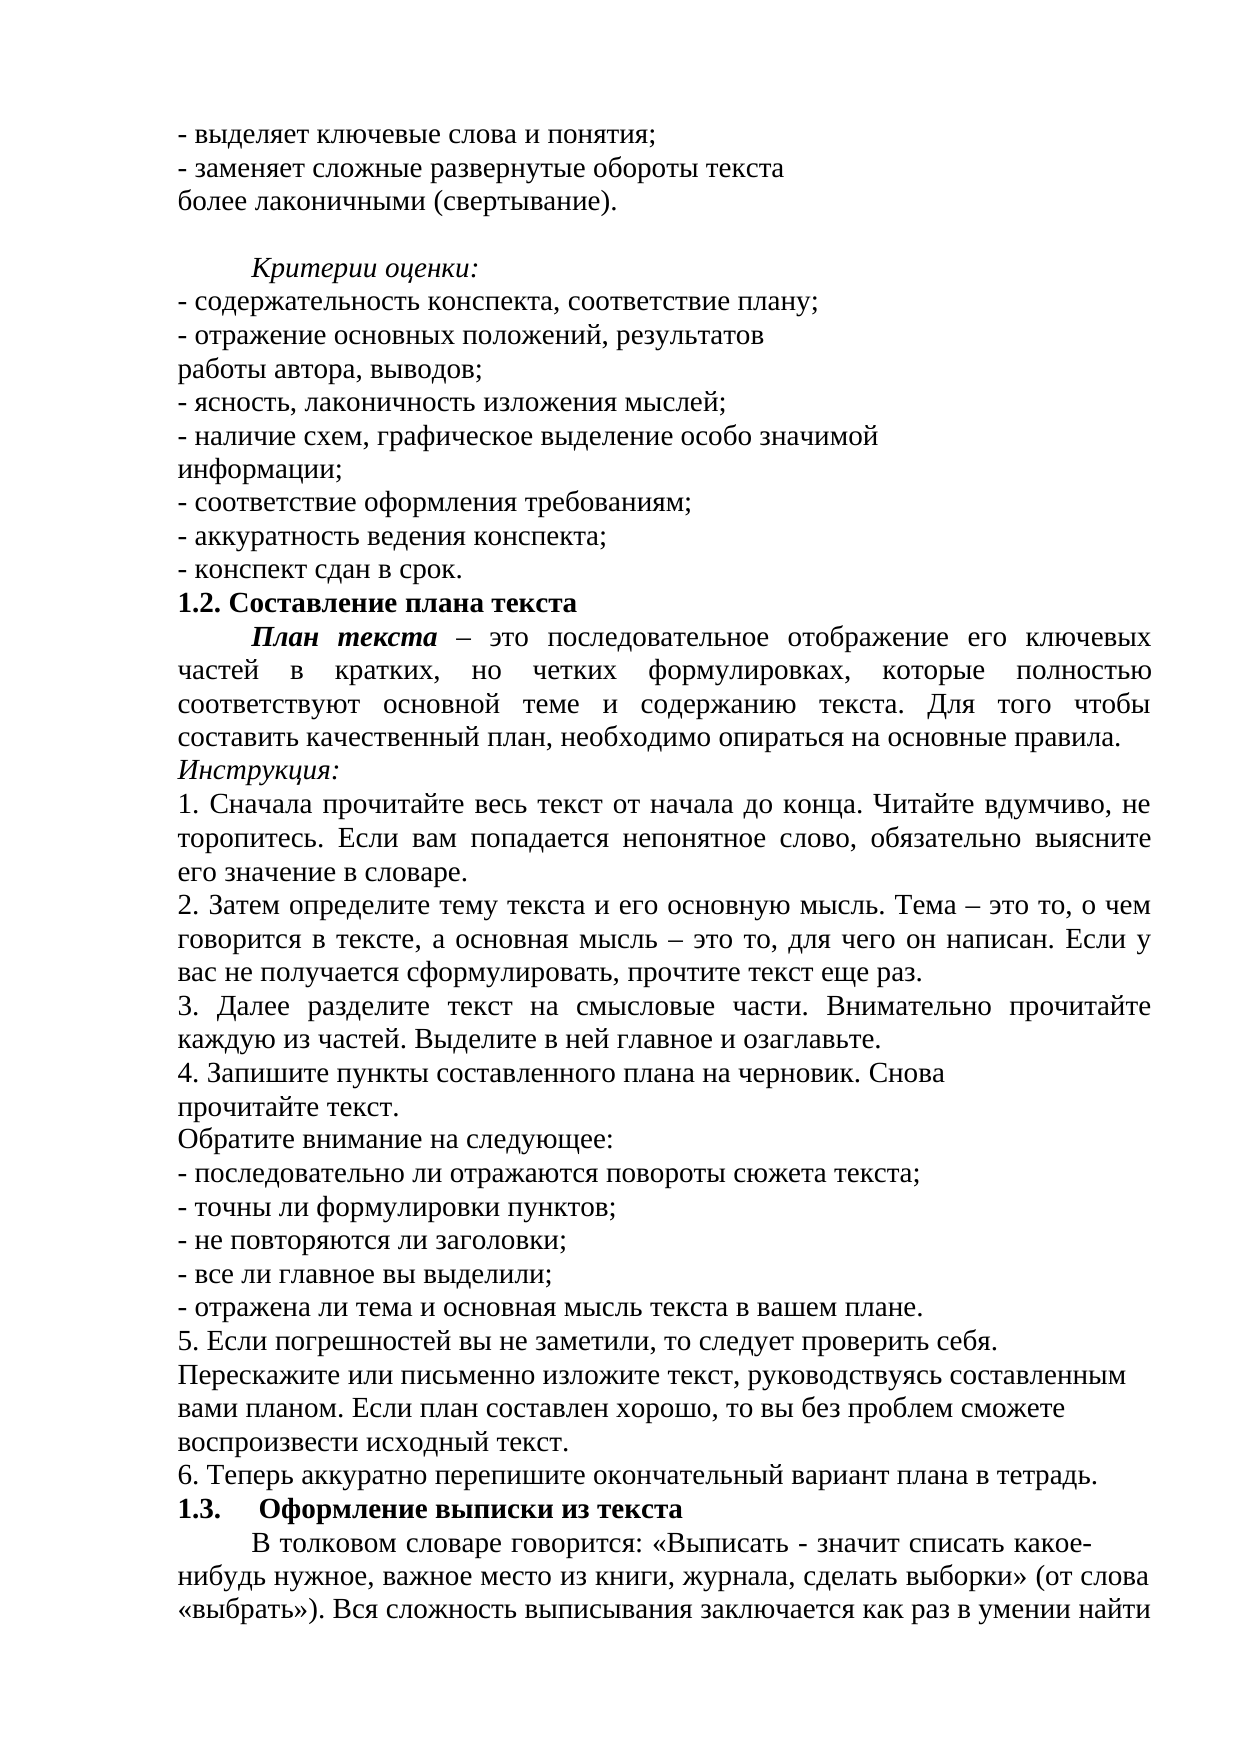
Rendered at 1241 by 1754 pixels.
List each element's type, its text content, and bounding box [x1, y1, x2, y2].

list соответствие оформления требованиям; [177, 485, 1163, 518]
list отражение основных положений, результатов работы автора, выводов; [177, 317, 861, 384]
list содержательность конспекта, соответствие плану; [177, 284, 1163, 317]
text Критерии оценки: [251, 250, 1163, 284]
text В толковом словаре говорится: «Выписать - значит списать какое- нибудь нужное, важное место из книги, журнала, сделать выборки» (от слова [177, 1525, 1163, 1592]
text «выбрать»). Вся сложность выписывания заключается как раз в умении найти [177, 1592, 1163, 1625]
list точны ли формулировки пунктов; [177, 1189, 1163, 1223]
list Теперь аккуратно перепишите окончательный вариант плана в тетрадь. [177, 1458, 1163, 1491]
text План текста – это последовательное отображение его ключевых частей в кратких, но четких формулировках, которые полностью соответствуют основной теме и содержанию текста. Для того чтобы составить качественный план, необходимо опираться на основные правила. [177, 619, 1152, 753]
text Инструкция: [177, 753, 1163, 786]
subtitle Оформление выписки из текста [177, 1491, 1163, 1525]
list не повторяются ли заголовки; [177, 1223, 1163, 1256]
list Сначала прочитайте весь текст от начала до конца. Читайте вдумчиво, не торопитесь. Если вам попадается непонятное слово, обязательно выясните его значение в словаре. [177, 787, 1152, 887]
list Затем определите тему текста и его основную мысль. Тема – это то, о чем говорится в тексте, а основная мысль – это то, для чего он написан. Если у вас не получается сформулировать, прочтите текст еще раз. [177, 887, 1152, 988]
list Далее разделите текст на смысловые части. Внимательно прочитайте каждую из частей. Выделите в ней главное и озаглавьте. [177, 988, 1151, 1055]
list Запишите пункты составленного плана на черновик. Снова прочитайте текст. [177, 1055, 1094, 1122]
list заменяет сложные развернутые обороты текста более лаконичными (свертывание). [177, 150, 862, 217]
list конспект сдан в срок. [177, 552, 1163, 585]
text Обратите внимание на следующее: [177, 1122, 1163, 1156]
list все ли главное вы выделили; [177, 1256, 1163, 1290]
list последовательно ли отражаются повороты сюжета текста; [177, 1156, 1163, 1189]
list наличие схем, графическое выделение особо значимой информации; [177, 418, 879, 485]
list отражена ли тема и основная мысль текста в вашем плане. [177, 1290, 1163, 1323]
list Если погрешностей вы не заметили, то следует проверить себя. [177, 1323, 1163, 1357]
list ясность, лаконичность изложения мыслей; [177, 384, 1163, 418]
text Перескажите или письменно изложите текст, руководствуясь составленным вами планом. Если план составлен хорошо, то вы без проблем сможете воспроизвести исходный текст. [177, 1357, 1128, 1458]
list аккуратность ведения конспекта; [177, 518, 1163, 552]
subtitle Составление плана текста [177, 585, 1163, 619]
list выделяет ключевые слова и понятия; [177, 116, 1163, 149]
